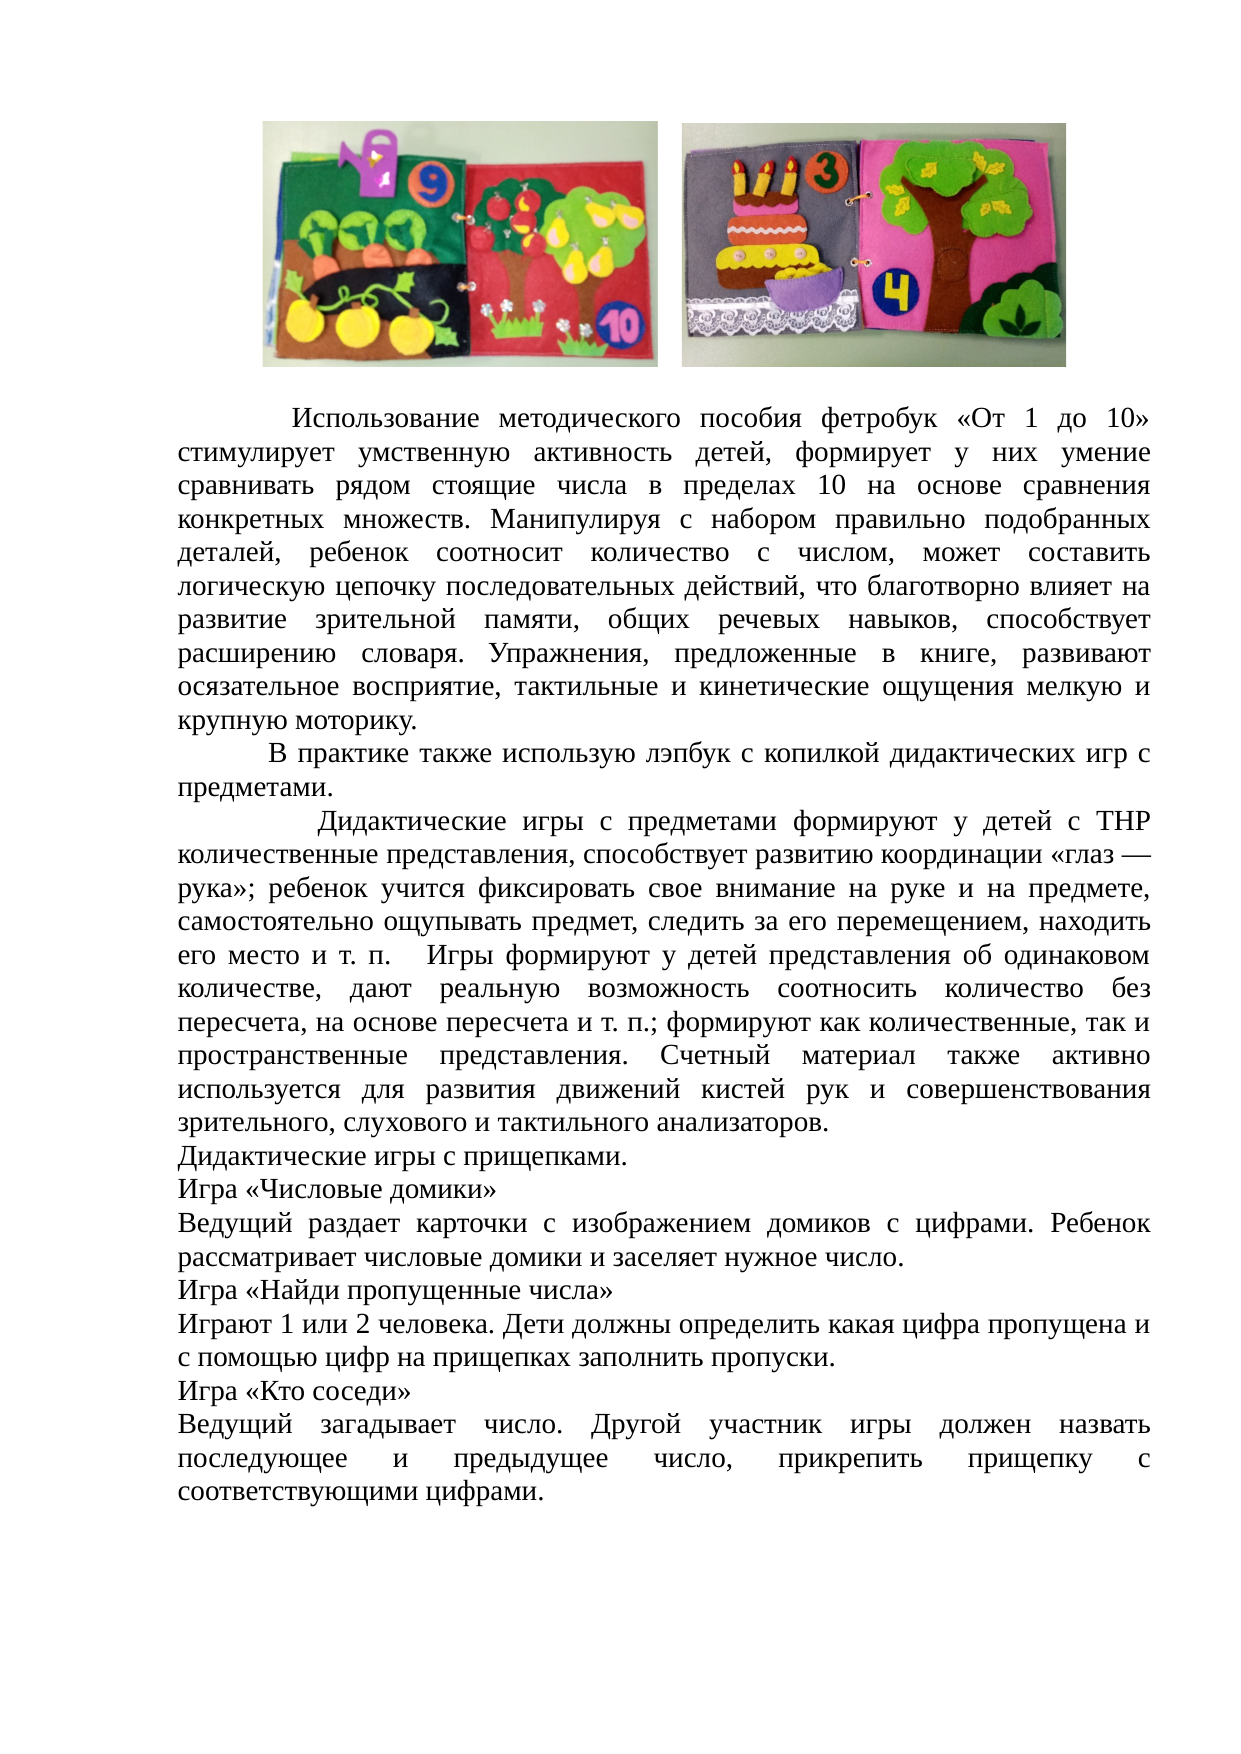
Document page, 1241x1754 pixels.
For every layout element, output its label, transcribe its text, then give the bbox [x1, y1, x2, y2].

text Игра «Кто соседи» [177, 1373, 1152, 1406]
text Играют 1 или 2 человека. Дети должны определить какая цифра пропущена и с помощью цифр на прищепках заполнить пропуски. [177, 1306, 1152, 1373]
text Ведущий загадывает число. Другой участник игры должен назвать последующее и предыдущее число, прикрепить прищепку с соответствующими цифрами. [177, 1406, 1152, 1507]
text Игра «Числовые домики» [177, 1172, 1152, 1205]
picture [263, 121, 657, 367]
text Дидактические игры с прищепками. [177, 1138, 1152, 1172]
picture [682, 123, 1066, 367]
text Дидактические игры с предметами формируют у детей с ТНР количественные представления, способствует развитию координации «глаз — рука»; ребенок учится фиксировать свое внимание на руке и на предмете, самостоятельно ощупывать предмет, следить за его перемещением, находить его место и т. п. Игры формируют у детей представления об одинаковом количестве, дают реальную возможность соотносить количество без пересчета, на основе пересчета и т. п.; формируют как количественные, так и пространственные представления. Счетный материал также активно используется для развития движений кистей рук и совершенствования зрительного, слухового и тактильного анализаторов. [177, 803, 1152, 1138]
text Использование методического пособия фетробук «От 1 до 10» стимулирует умственную активность детей, формирует у них умение сравнивать рядом стоящие числа в пределах 10 на основе сравнения конкретных множеств. Манипулируя с набором правильно подобранных деталей, ребенок соотносит количество с числом, может составить логическую цепочку последовательных действий, что благотворно влияет на развитие зрительной памяти, общих речевых навыков, способствует расширению словаря. Упражнения, предложенные в книге, развивают осязательное восприятие, тактильные и кинетические ощущения мелкую и крупную моторику. [177, 400, 1152, 736]
text Ведущий раздает карточки с изображением домиков с цифрами. Ребенок рассматривает числовые домики и заселяет нужное число. [177, 1205, 1152, 1272]
text В практике также использую лэпбук с копилкой дидактических игр с предметами. [177, 736, 1152, 803]
text Игра «Найди пропущенные числа» [177, 1272, 1152, 1306]
